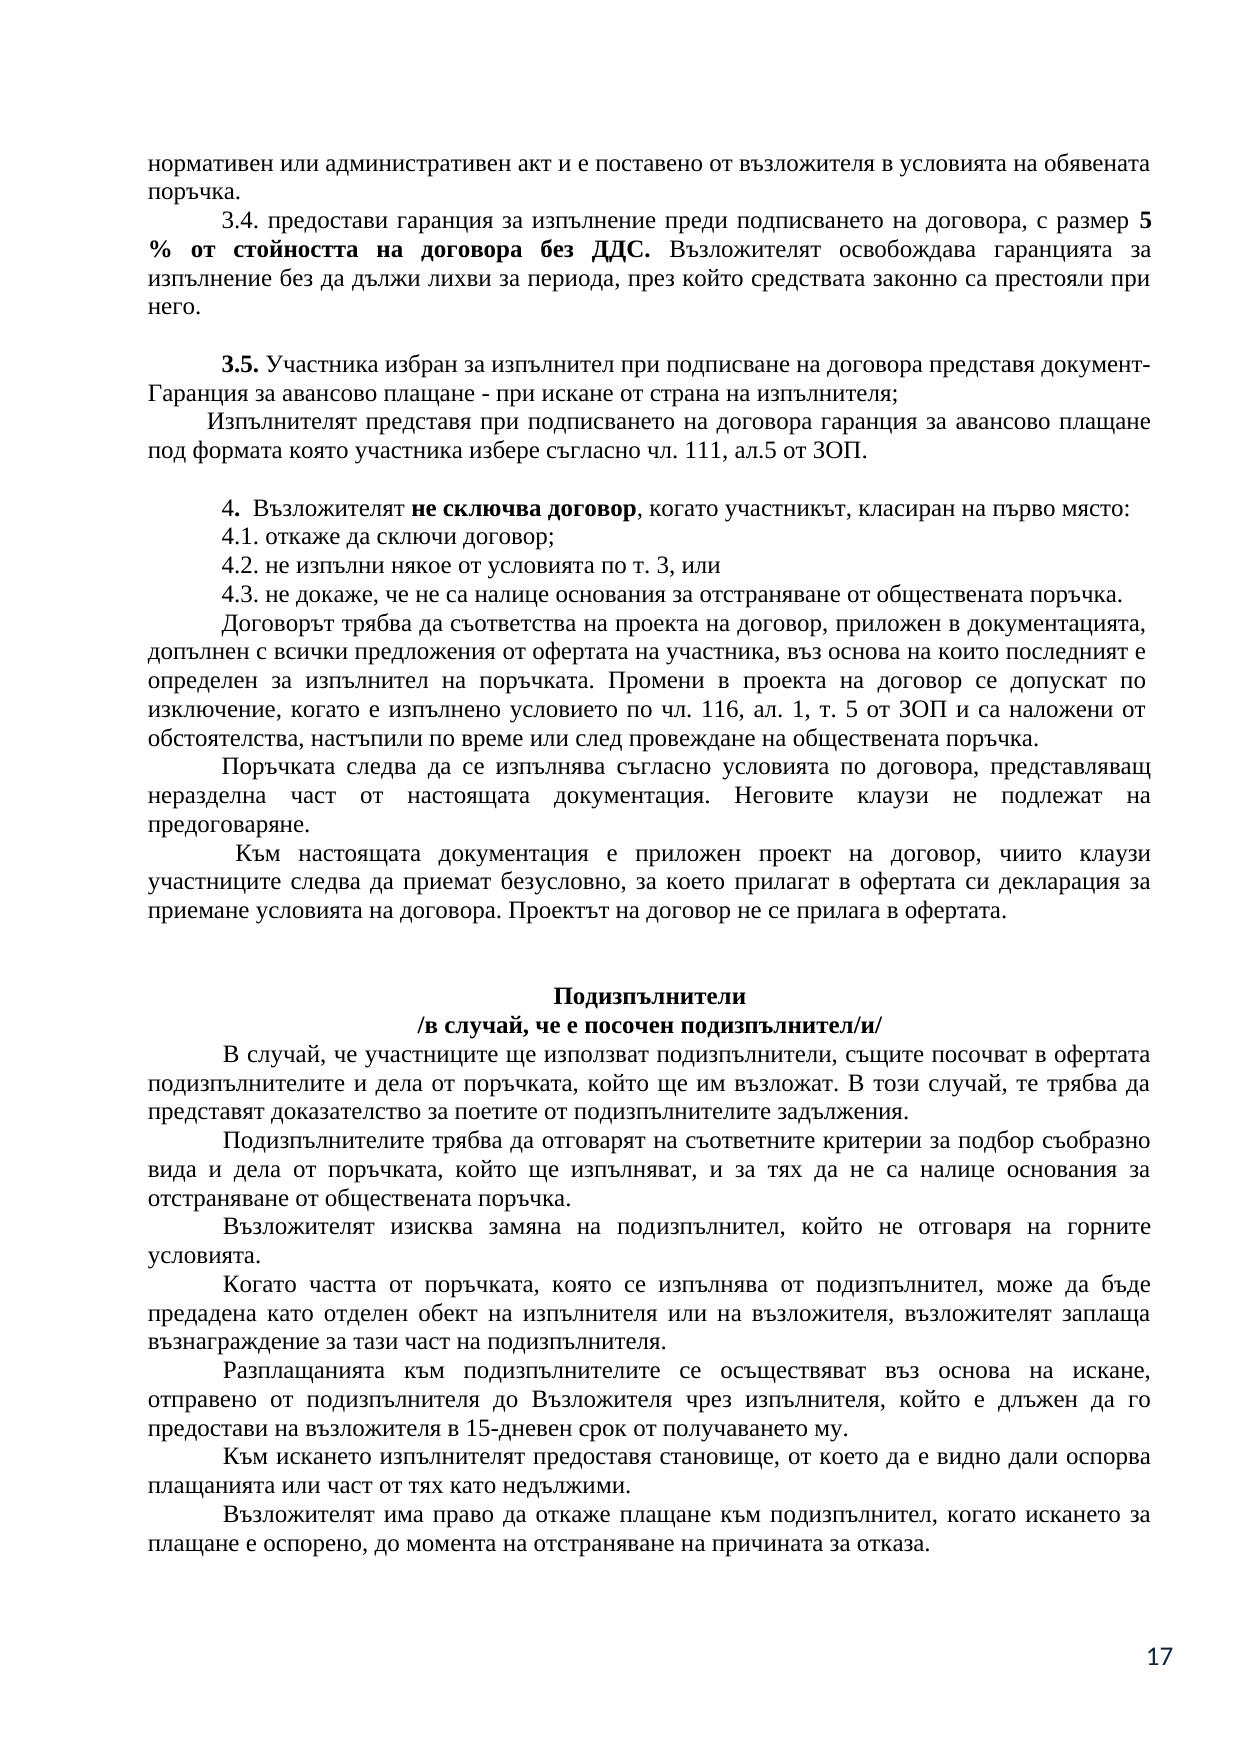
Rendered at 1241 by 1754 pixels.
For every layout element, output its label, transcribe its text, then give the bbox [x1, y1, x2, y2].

text /в случай, че е посочен подизпълнител/и/ [148, 1010, 1152, 1039]
text Поръчката следва да се изпълнява съгласно условията по договора, представляващ неразделна част от настоящата документация. Неговите клаузи не подлежат на предоговаряне. [148, 751, 1152, 838]
text Към настоящата документация е приложен проект на договор, чиито клаузи участниците следва да приемат безусловно, за което прилагат в офертата си декларация за приемане условията на договора. Проектът на договор не се прилага в офертата. [148, 838, 1152, 924]
text 3.5. Участника избран за изпълнител при подписване на договора представя документ- Гаранция за авансово плащане - при искане от страна на изпълнителя; [148, 349, 1152, 406]
text 3.4. предостави гаранция за изпълнение преди подписването на договора, с размер 5 % от стойността на договора без ДДС. Възложителят освобождава гаранцията за изпълнение без да дължи лихви за периода, през който средствата законно са престояли при него. [148, 205, 1152, 320]
text Към искането изпълнителят предоставя становище, от което да е видно дали оспорва плащанията или част от тях като недължими. [148, 1441, 1152, 1499]
text Възложителят има право да откаже плащане към подизпълнител, когато искането за плащане е оспорено, до момента на отстраняване на причината за отказа. [148, 1499, 1152, 1556]
text Разплащанията към подизпълнителите се осъществяват въз основа на искане, отправено от подизпълнителя до Възложителя чрез изпълнителя, който е длъжен да го предостави на възложителя в 15-дневен срок от получаването му. [148, 1355, 1152, 1441]
text 4.2. не изпълни някое от условията по т. 3, или [148, 550, 1152, 579]
text Когато частта от поръчката, която се изпълнява от подизпълнител, може да бъде предадена като отделен обект на изпълнителя или на възложителя, възложителят заплаща възнаграждение за тази част на подизпълнителя. [148, 1269, 1152, 1355]
text Договорът трябва да съответства на проекта на договор, приложен в документацията, допълнен с всички предложения от офертата на участника, въз основа на които последният е определен за изпълнител на поръчката. Промени в проекта на договор се допускат по изключение, когато е изпълнено условието по чл. 116, ал. 1, т. 5 от ЗОП и са наложени от обстоятелства, настъпили по време или след провеждане на обществената поръчка. [148, 608, 1147, 751]
text 4.1. откаже да сключи договор; [148, 521, 1152, 550]
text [148, 148, 1152, 205]
text Възложителят изисква замяна на подизпълнител, който не отговаря на горните условията. [148, 1211, 1152, 1269]
text В случай, че участниците ще използват подизпълнители, същите посочват в офертата подизпълнителите и дела от поръчката, който ще им възложат. В този случай, те трябва да представят доказателство за поетите от подизпълнителите задължения. [148, 1039, 1152, 1125]
text Подизпълнители [148, 981, 1152, 1010]
text Изпълнителят представя при подписването на договора гаранция за авансово плащане под формата която участника избере съгласно чл. 111, ал.5 от ЗОП. [148, 406, 1152, 464]
text 4.3. не докаже, че не са налице основания за отстраняване от обществената поръчка. [148, 579, 1152, 608]
text Подизпълнителите трябва да отговарят на съответните критерии за подбор съобразно вида и дела от поръчката, който ще изпълняват, и за тях да не са налице основания за отстраняване от обществената поръчка. [148, 1125, 1152, 1211]
text 4. Възложителят не сключва договор, когато участникът, класиран на първо място: [148, 493, 1152, 521]
